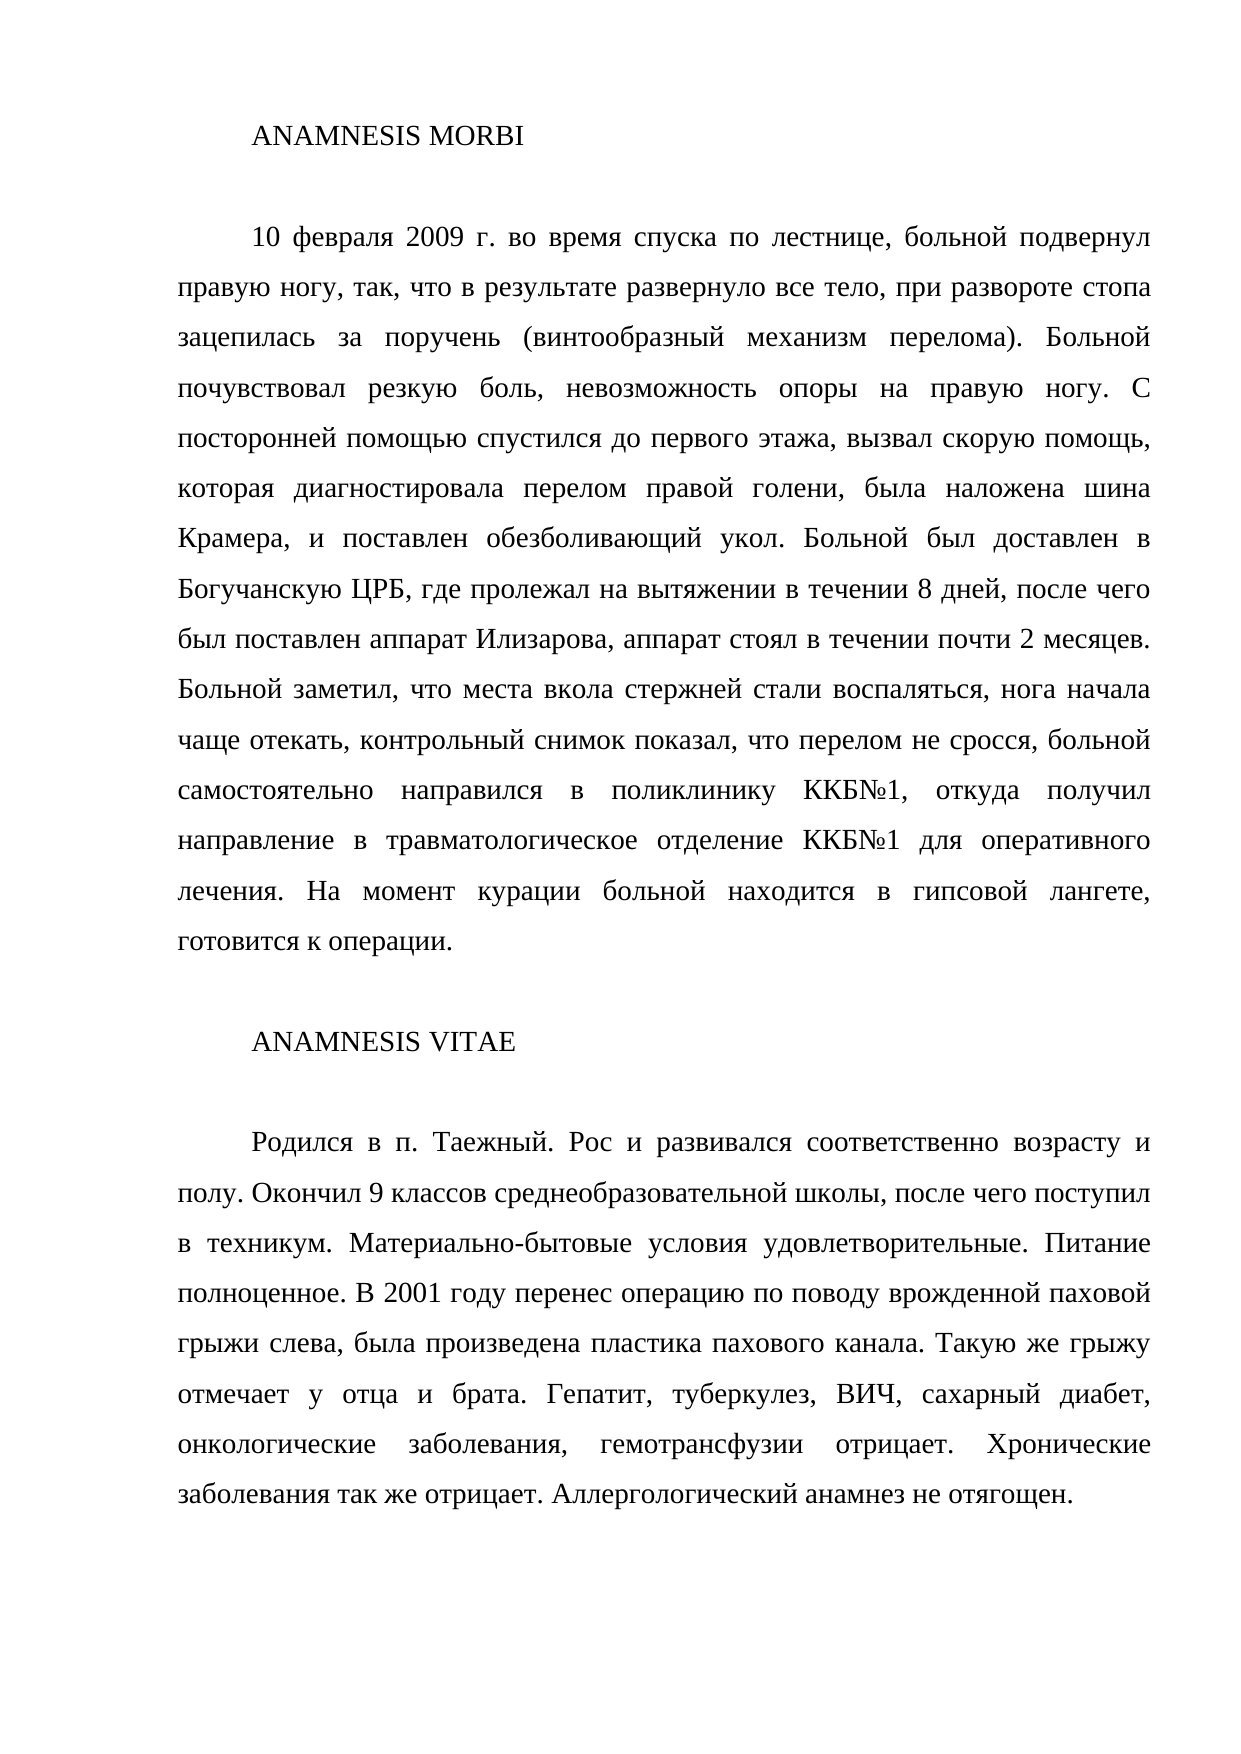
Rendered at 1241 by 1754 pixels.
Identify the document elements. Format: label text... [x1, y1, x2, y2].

text 10 февраля 2009 г. во время спуска по лестнице, больной подвернул правую ногу, так, что в результате развернуло все тело, при развороте стопа зацепилась за поручень (винтообразный механизм перелома). Больной почувствовал резкую боль, невозможность опоры на правую ногу. С посторонней помощью спустился до первого этажа, вызвал скорую помощь, которая диагностировала перелом правой голени, была наложена шина Крамера, и поставлен обезболивающий укол. Больной был доставлен в Богучанскую ЦРБ, где пролежал на вытяжении в течении 8 дней, после чего был поставлен аппарат Илизарова, аппарат стоял в течении почти 2 месяцев. Больной заметил, что места вкола стержней стали воспаляться, нога начала чаще отекать, контрольный снимок показал, что перелом не сросся, больной самостоятельно направился в поликлинику ККБ№1, откуда получил направление в травматологическое отделение ККБ№1 для оперативного лечения. На момент курации больной находится в гипсовой лангете, готовится к операции. [177, 219, 1152, 957]
text Родился в п. Таежный. Рос и развивался соответственно возрасту и полу. Окончил 9 классов среднеобразовательной школы, после чего поступил в техникум. Материально-бытовые условия удовлетворительные. Питание полноценное. В 2001 году перенес операцию по поводу врожденной паховой грыжи слева, была произведена пластика пахового канала. Такую же грыжу отмечает у отца и брата. Гепатит, туберкулез, ВИЧ, сахарный диабет, онкологические заболевания, гемотрансфузии отрицает. Хронические заболевания так же отрицает. Аллергологический анамнез не отягощен. [177, 1124, 1152, 1510]
text АNAMNESIS VITAE [177, 1024, 1152, 1057]
text ANAMNESIS MORBI [177, 118, 1152, 152]
